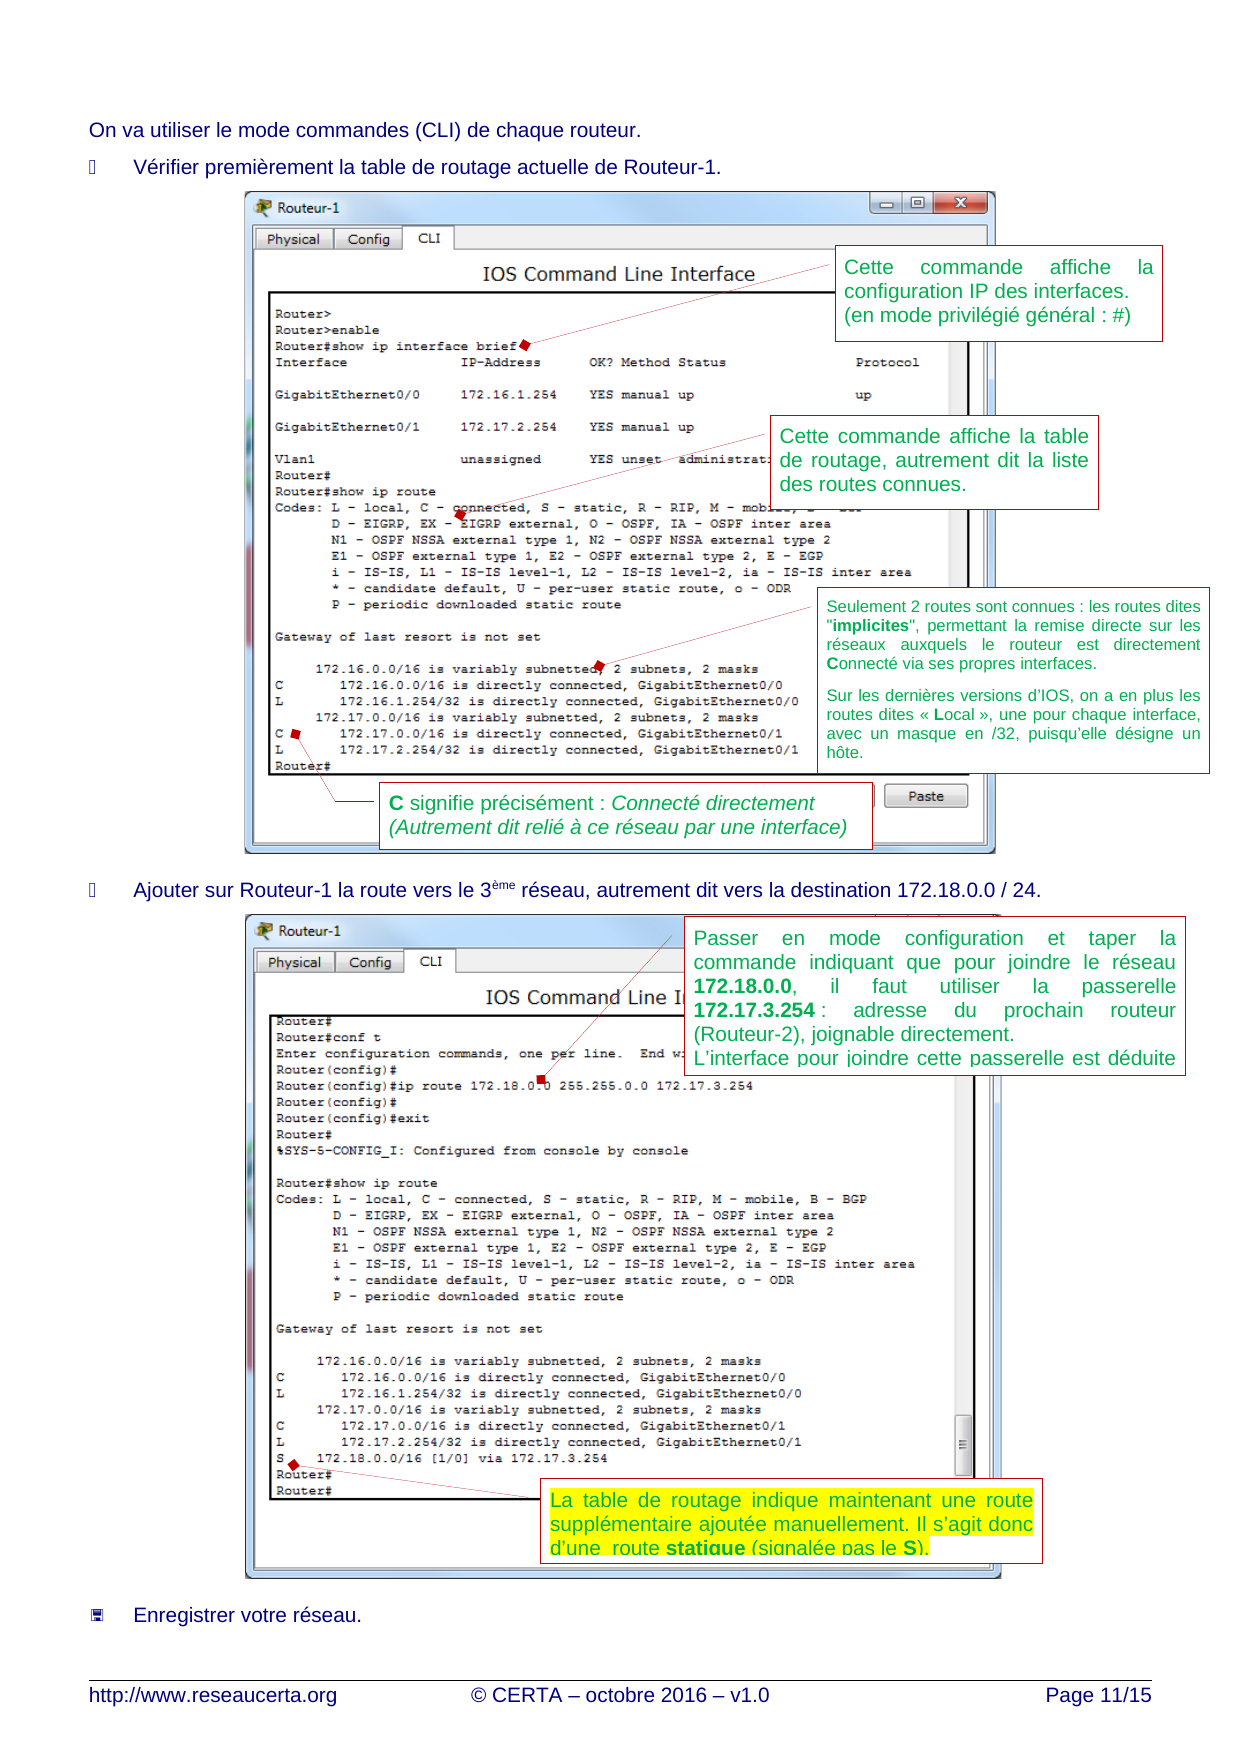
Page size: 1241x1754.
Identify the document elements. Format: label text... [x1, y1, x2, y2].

list Ajouter sur Routeur-1 la route vers le 3ème réseau, autrement dit vers la destination 172.18.0.0 / 24. [89, 878, 1152, 902]
list Vérifier premièrement la table de routage actuelle de Routeur-1. [89, 154, 1152, 179]
picture [245, 914, 1002, 1579]
picture [244, 191, 996, 854]
list Enregistrer votre réseau. [89, 1603, 1152, 1627]
text On va utiliser le mode commandes (CLI) de chaque routeur. [89, 118, 1152, 142]
